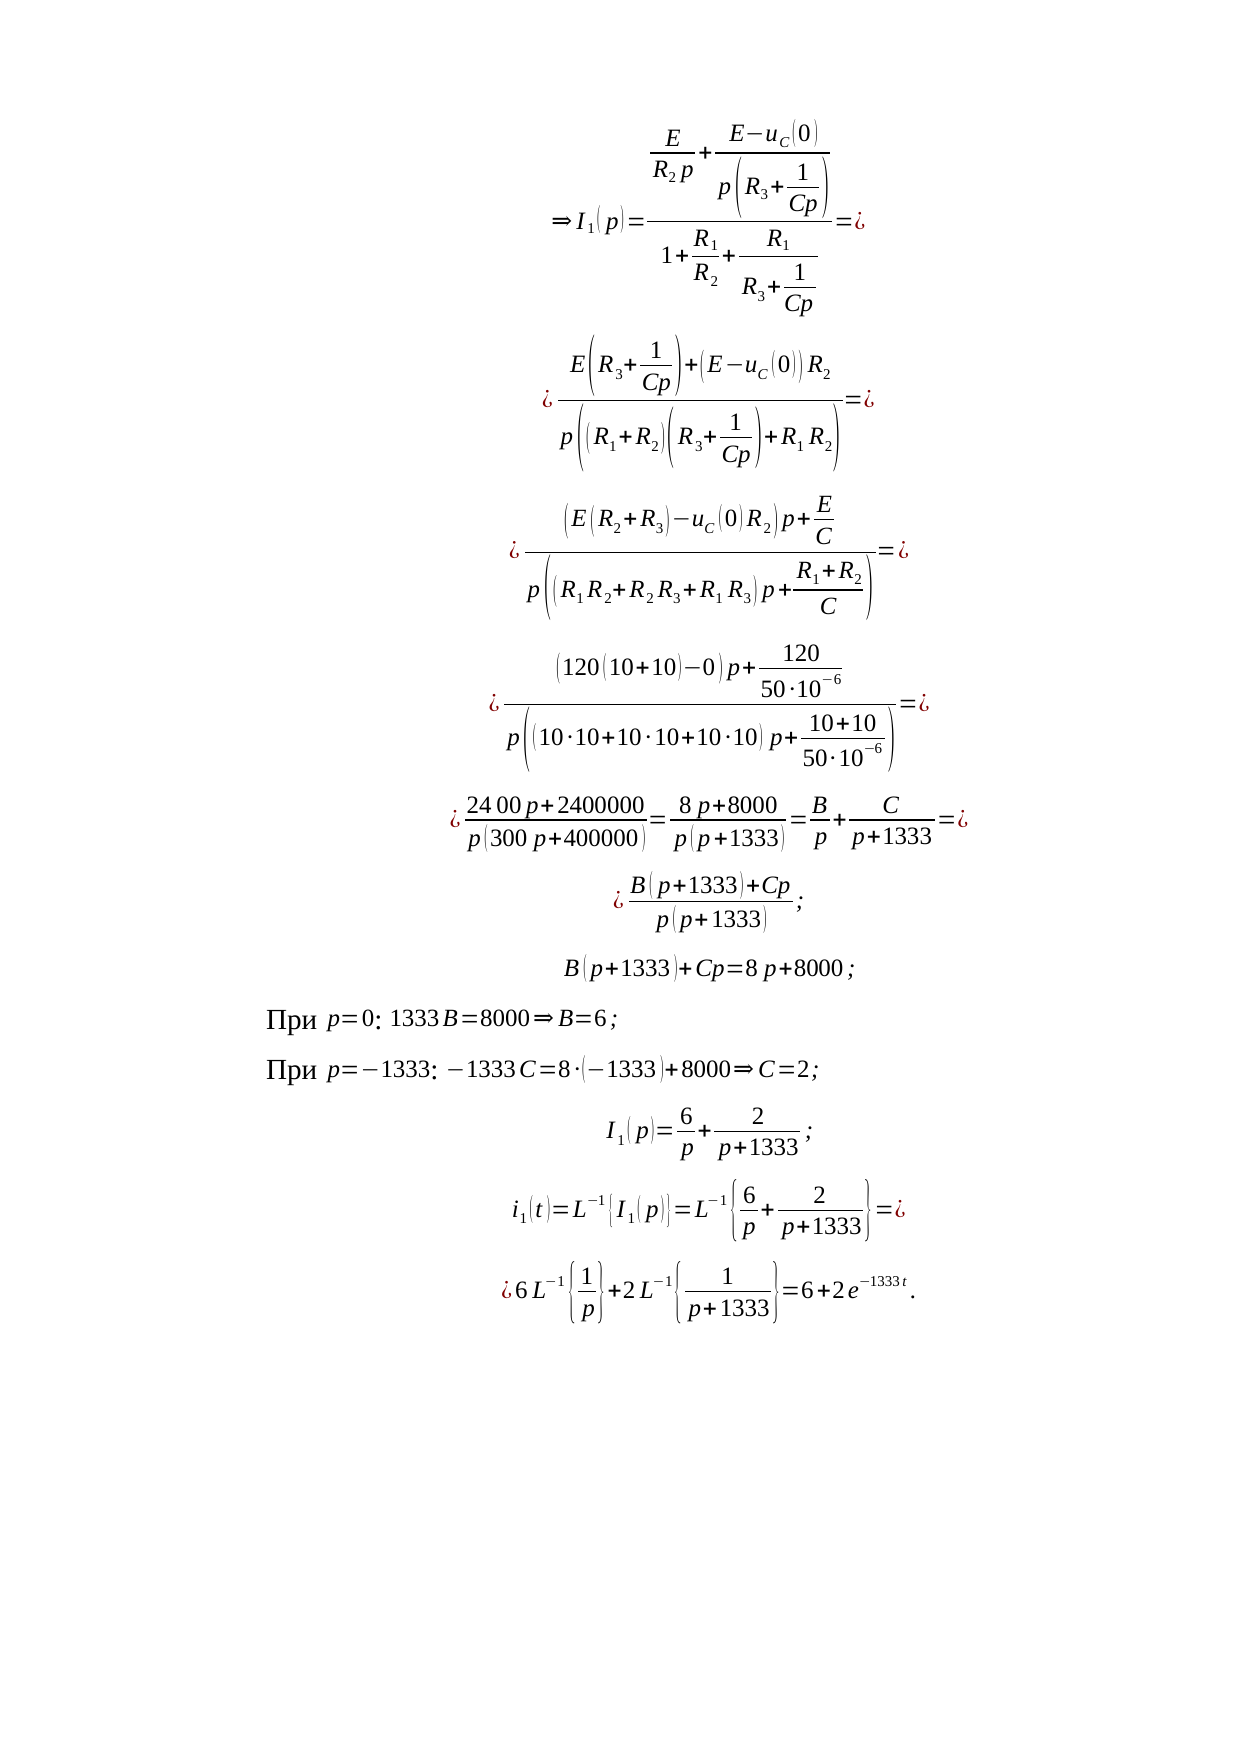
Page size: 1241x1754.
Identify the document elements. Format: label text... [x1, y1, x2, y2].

text При : [177, 1052, 1152, 1086]
text При : [177, 1002, 1152, 1036]
